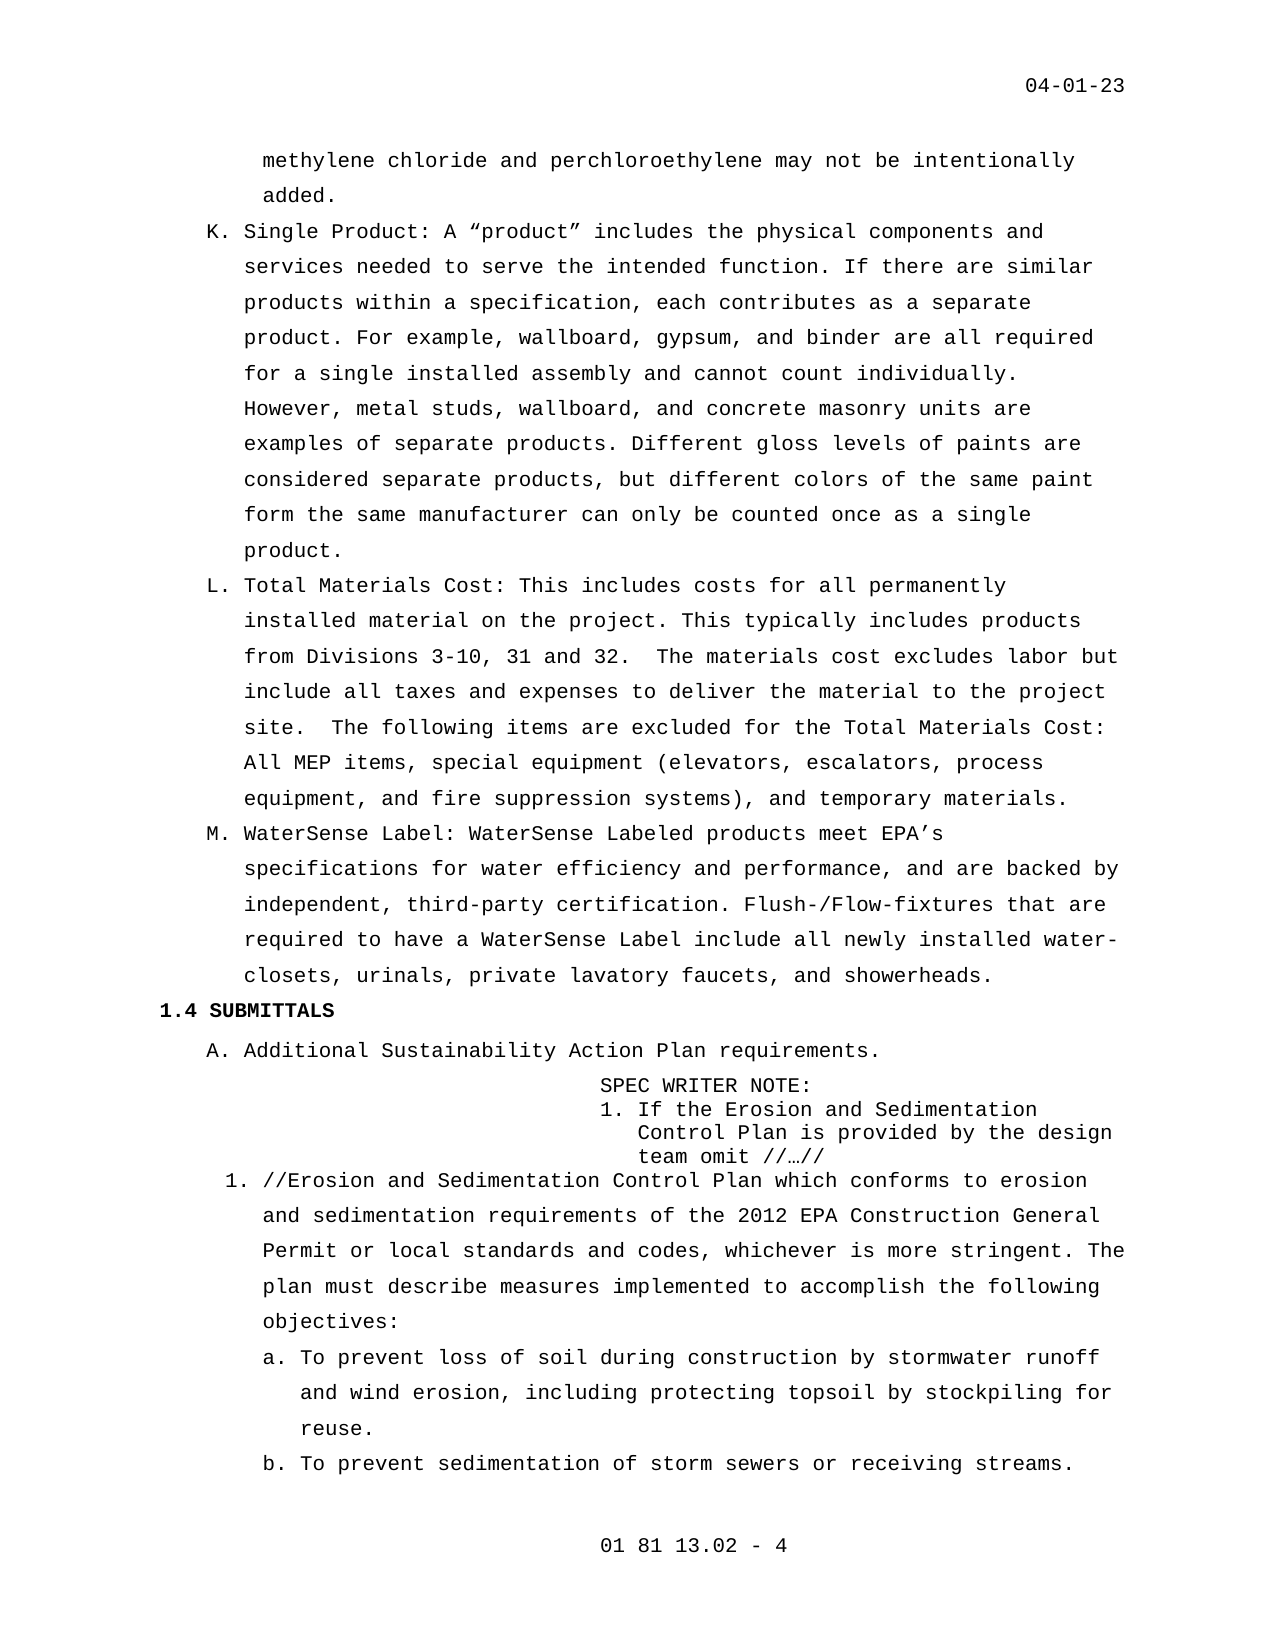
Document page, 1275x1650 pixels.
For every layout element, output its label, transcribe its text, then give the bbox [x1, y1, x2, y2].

text Single Product: A “product” includes the physical components and services needed to serve the intended function. If there are similar products within a specification, each contributes as a separate product. For example, wallboard, gypsum, and binder are all required for a single installed assembly and cannot count individually. However, metal studs, wallboard, and concrete masonry units are examples of separate products. Different gloss levels of paints are considered separate products, but different colors of the same paint form the same manufacturer can only be counted once as a single product. [206, 221, 1125, 563]
text WaterSense Label: WaterSense Labeled products meet EPA’s specifications for water efficiency and performance, and are backed by independent, third-party certification. Flush-/Flow-fixtures that are required to have a WaterSense Label include all newly installed water-closets, urinals, private lavatory faucets, and showerheads. [206, 823, 1125, 988]
text 1. If the Erosion and Sedimentation Control Plan is provided by the design team omit //…// [600, 1099, 1125, 1170]
text SUBMITTALS [159, 1000, 1125, 1024]
text Total Materials Cost: This includes costs for all permanently installed material on the project. This typically includes products from Divisions 3-10, 31 and 32. The materials cost excludes labor but include all taxes and expenses to deliver the material to the project site. The following items are excluded for the Total Materials Cost: All MEP items, special equipment (elevators, escalators, process equipment, and fire suppression systems), and temporary materials. [206, 575, 1125, 811]
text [225, 150, 1125, 209]
text Additional Sustainability Action Plan requirements. [206, 1040, 1125, 1063]
text To prevent sedimentation of storm sewers or receiving streams. [262, 1453, 1125, 1477]
text //Erosion and Sedimentation Control Plan which conforms to erosion and sedimentation requirements of the 2012 EPA Construction General Permit or local standards and codes, whichever is more stringent. The plan must describe measures implemented to accomplish the following objectives: [225, 1170, 1125, 1335]
text To prevent loss of soil during construction by stormwater runoff and wind erosion, including protecting topsoil by stockpiling for reuse. [262, 1347, 1125, 1441]
text SPEC WRITER NOTE: [600, 1075, 1125, 1099]
